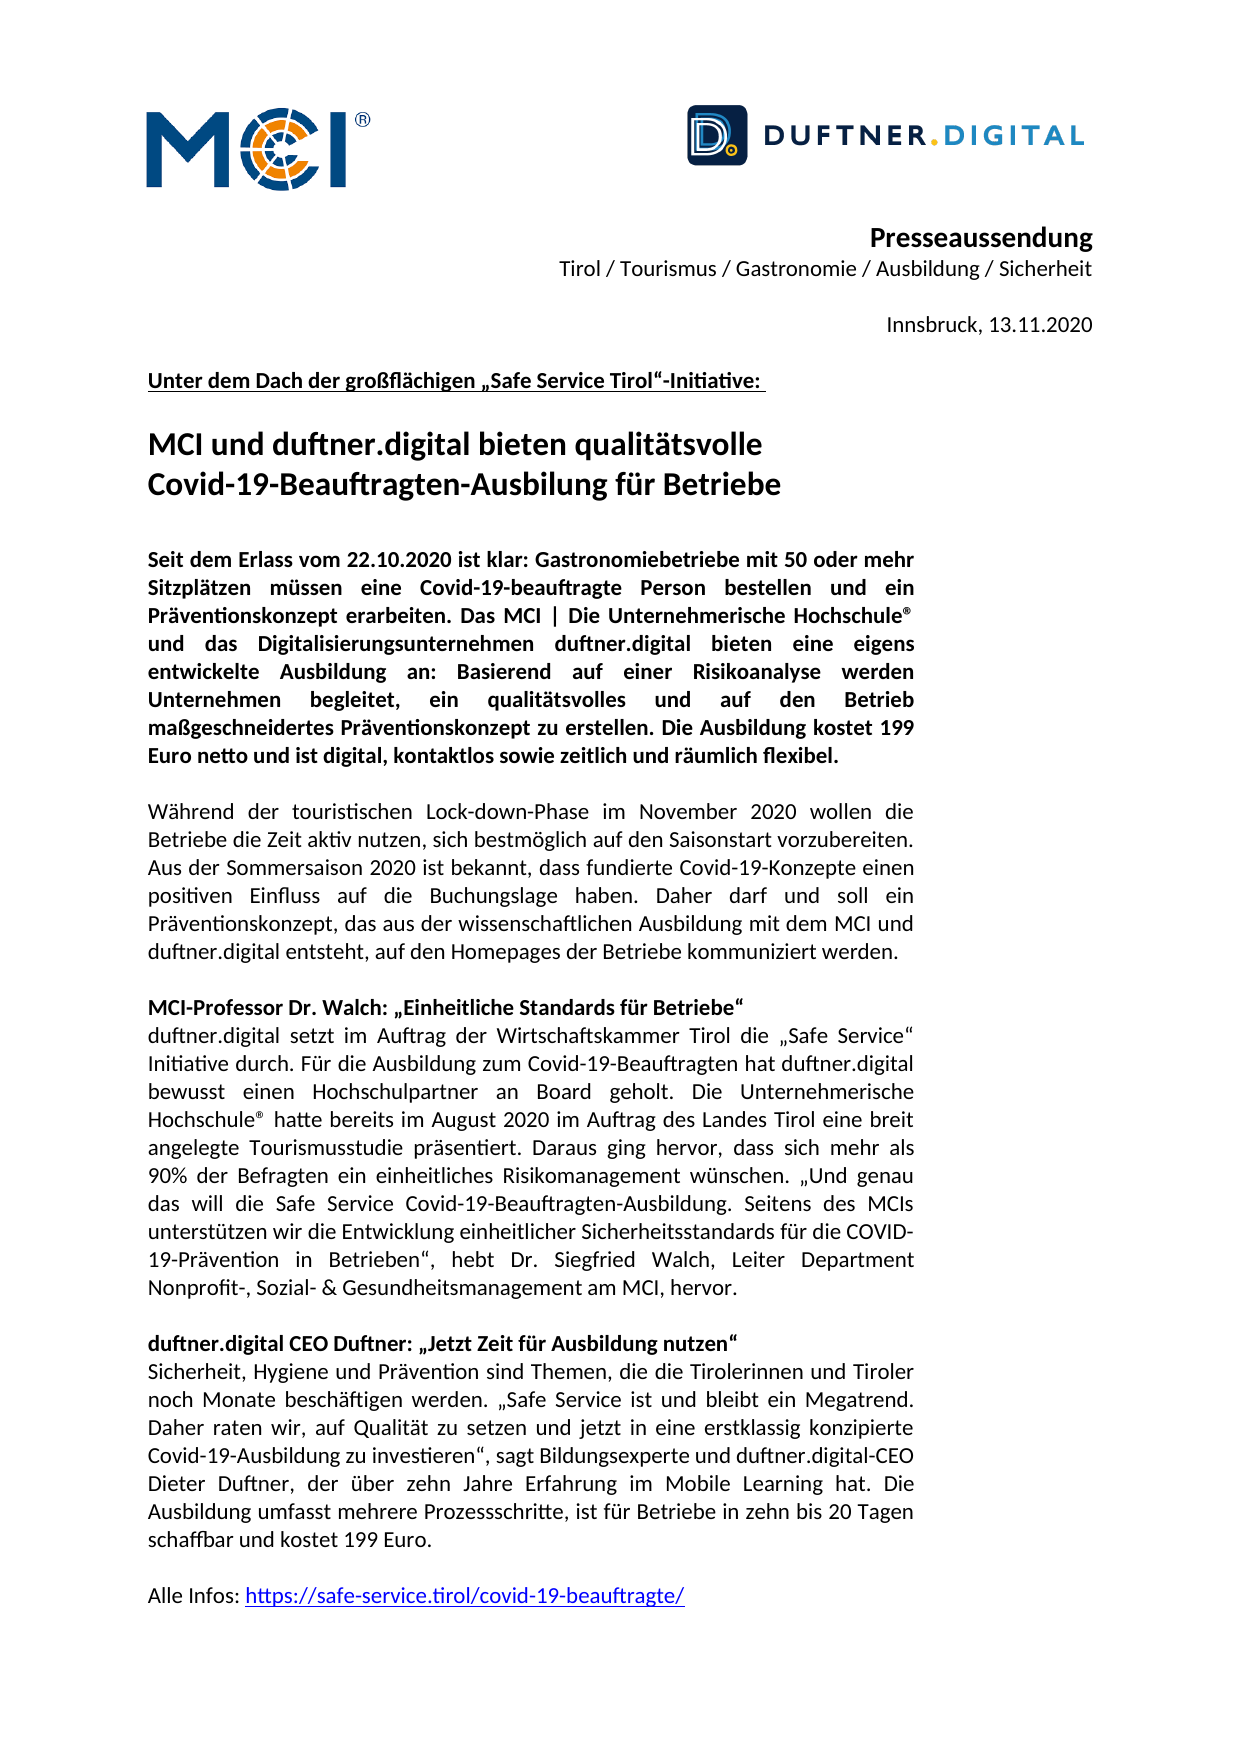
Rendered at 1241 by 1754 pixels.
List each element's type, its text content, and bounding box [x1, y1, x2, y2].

picture [144, 105, 373, 193]
text Alle Infos: https://safe-service.tirol/covid-19-beauftragte/ [148, 1582, 915, 1609]
text Sicherheit, Hygiene und Prävention sind Themen, die die Tirolerinnen und Tiroler noch Monate beschäftigen werden. „Safe Service ist und bleibt ein Megatrend. Daher raten wir, auf Qualität zu setzen und jetzt in eine erstklassig konzipierte Covid-19-Ausbildung zu investieren“, sagt Bildungsexperte und duftner.digital-CEO Dieter Duftner, der über zehn Jahre Erfahrung im Mobile Learning hat. Die Ausbildung umfasst mehrere Prozessschritte, ist für Betriebe in zehn bis 20 Tagen schaffbar und kostet 199 Euro. [148, 1357, 915, 1553]
text Während der touristischen Lock-down-Phase im November 2020 wollen die Betriebe die Zeit aktiv nutzen, sich bestmöglich auf den Saisonstart vorzubereiten. Aus der Sommersaison 2020 ist bekannt, dass fundierte Covid-19-Konzepte einen positiven Einfluss auf die Buchungslage haben. Daher darf und soll ein Präventionskonzept, das aus der wissenschaftlichen Ausbildung mit dem MCI und duftner.digital entsteht, auf den Homepages der Betriebe kommuniziert werden. [148, 797, 915, 965]
picture [678, 57, 1093, 213]
text duftner.digital CEO Duftner: „Jetzt Zeit für Ausbildung nutzen“ [148, 1329, 915, 1357]
text Covid-19-Beauftragten-Ausbilung für Betriebe [148, 463, 915, 504]
text MCI-Professor Dr. Walch: „Einheitliche Standards für Betriebe“ [148, 993, 915, 1021]
text Unter dem Dach der großflächigen „Safe Service Tirol“-Initiative: [148, 367, 915, 394]
text Innsbruck, 13.11.2020 [148, 311, 1093, 338]
text duftner.digital setzt im Auftrag der Wirtschaftskammer Tirol die „Safe Service“ Initiative durch. Für die Ausbildung zum Covid-19-Beauftragten hat duftner.digital bewusst einen Hochschulpartner an Board geholt. Die Unternehmerische Hochschule® hatte bereits im August 2020 im Auftrag des Landes Tirol eine breit angelegte Tourismusstudie präsentiert. Daraus ging hervor, dass sich mehr als 90% der Befragten ein einheitliches Risikomanagement wünschen. „Und genau das will die Safe Service Covid-19-Beauftragten-Ausbildung. Seitens des MCIs unterstützen wir die Entwicklung einheitlicher Sicherheitsstandards für die COVID-19-Prävention in Betrieben“, hebt Dr. Siegfried Walch, Leiter Department Nonprofit-, Sozial- & Gesundheitsmanagement am MCI, hervor. [148, 1021, 915, 1301]
text Tirol / Tourismus / Gastronomie / Ausbildung / Sicherheit [148, 254, 1093, 282]
text MCI und duftner.digital bieten qualitätsvolle [148, 423, 915, 463]
text Presseaussendung [148, 219, 1093, 254]
text Seit dem Erlass vom 22.10.2020 ist klar: Gastronomiebetriebe mit 50 oder mehr Sitzplätzen müssen eine Covid-19-beauftragte Person bestellen und ein Präventionskonzept erarbeiten. Das MCI | Die Unternehmerische Hochschule® und das Digitalisierungsunternehmen duftner.digital bieten eine eigens entwickelte Ausbildung an: Basierend auf einer Risikoanalyse werden Unternehmen begleitet, ein qualitätsvolles und auf den Betrieb maßgeschneidertes Präventionskonzept zu erstellen. Die Ausbildung kostet 199 Euro netto und ist digital, kontaktlos sowie zeitlich und räumlich flexibel. [148, 545, 915, 769]
